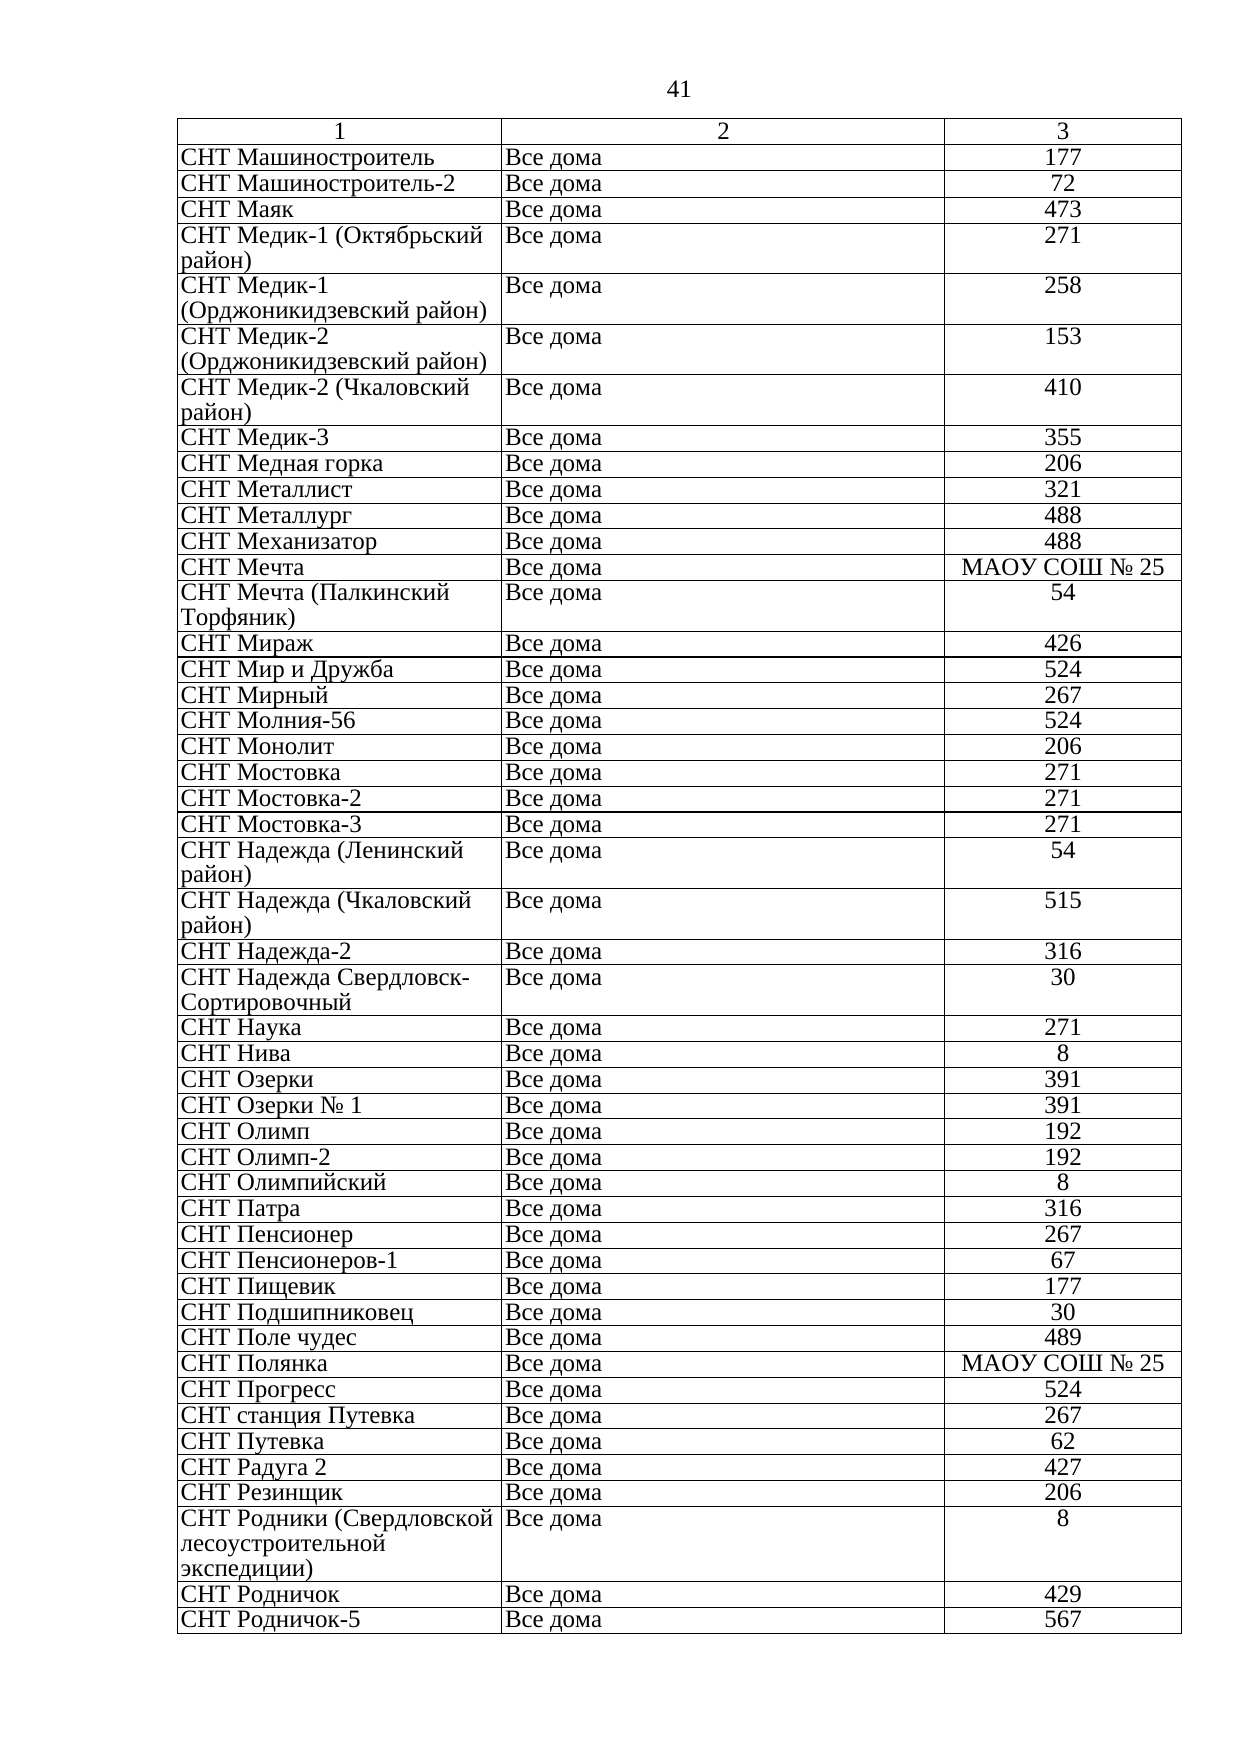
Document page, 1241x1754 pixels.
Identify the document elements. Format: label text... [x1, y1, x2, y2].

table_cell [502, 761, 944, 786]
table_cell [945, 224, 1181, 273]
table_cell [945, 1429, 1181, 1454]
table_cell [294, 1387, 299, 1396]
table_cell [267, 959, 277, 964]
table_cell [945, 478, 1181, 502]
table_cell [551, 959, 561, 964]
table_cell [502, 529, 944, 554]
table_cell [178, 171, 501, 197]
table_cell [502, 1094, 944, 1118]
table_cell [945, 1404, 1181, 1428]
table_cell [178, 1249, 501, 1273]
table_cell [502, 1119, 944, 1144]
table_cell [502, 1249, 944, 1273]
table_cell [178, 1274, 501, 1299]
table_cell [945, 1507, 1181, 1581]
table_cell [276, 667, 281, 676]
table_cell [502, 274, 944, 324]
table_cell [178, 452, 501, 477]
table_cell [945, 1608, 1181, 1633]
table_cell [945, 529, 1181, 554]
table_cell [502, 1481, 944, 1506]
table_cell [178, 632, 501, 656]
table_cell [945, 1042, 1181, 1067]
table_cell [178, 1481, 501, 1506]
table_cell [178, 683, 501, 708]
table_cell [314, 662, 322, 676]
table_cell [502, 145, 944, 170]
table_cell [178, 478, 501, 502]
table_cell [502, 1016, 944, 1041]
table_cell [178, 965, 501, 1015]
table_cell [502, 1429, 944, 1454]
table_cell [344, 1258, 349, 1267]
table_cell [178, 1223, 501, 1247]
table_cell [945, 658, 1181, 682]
table_header 2 [502, 119, 944, 144]
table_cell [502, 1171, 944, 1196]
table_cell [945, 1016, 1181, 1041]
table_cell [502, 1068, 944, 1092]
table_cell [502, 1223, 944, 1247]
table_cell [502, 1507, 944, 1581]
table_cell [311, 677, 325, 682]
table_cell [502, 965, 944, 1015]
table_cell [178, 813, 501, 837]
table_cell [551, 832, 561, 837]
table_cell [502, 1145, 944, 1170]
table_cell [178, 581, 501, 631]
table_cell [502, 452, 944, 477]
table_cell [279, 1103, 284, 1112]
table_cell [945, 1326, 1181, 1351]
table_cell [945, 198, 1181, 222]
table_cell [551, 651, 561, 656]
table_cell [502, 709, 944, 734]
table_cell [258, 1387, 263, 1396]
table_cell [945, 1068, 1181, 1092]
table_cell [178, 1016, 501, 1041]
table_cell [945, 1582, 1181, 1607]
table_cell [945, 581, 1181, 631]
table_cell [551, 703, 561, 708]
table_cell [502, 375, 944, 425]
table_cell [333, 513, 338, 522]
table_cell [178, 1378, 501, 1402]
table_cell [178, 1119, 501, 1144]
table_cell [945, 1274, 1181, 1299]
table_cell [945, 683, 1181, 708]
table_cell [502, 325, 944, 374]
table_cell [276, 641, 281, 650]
table_header 3 [945, 119, 1181, 144]
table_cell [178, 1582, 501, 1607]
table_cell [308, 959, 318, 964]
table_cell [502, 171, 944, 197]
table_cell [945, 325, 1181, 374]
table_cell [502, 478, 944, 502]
table_header 1 [178, 119, 501, 144]
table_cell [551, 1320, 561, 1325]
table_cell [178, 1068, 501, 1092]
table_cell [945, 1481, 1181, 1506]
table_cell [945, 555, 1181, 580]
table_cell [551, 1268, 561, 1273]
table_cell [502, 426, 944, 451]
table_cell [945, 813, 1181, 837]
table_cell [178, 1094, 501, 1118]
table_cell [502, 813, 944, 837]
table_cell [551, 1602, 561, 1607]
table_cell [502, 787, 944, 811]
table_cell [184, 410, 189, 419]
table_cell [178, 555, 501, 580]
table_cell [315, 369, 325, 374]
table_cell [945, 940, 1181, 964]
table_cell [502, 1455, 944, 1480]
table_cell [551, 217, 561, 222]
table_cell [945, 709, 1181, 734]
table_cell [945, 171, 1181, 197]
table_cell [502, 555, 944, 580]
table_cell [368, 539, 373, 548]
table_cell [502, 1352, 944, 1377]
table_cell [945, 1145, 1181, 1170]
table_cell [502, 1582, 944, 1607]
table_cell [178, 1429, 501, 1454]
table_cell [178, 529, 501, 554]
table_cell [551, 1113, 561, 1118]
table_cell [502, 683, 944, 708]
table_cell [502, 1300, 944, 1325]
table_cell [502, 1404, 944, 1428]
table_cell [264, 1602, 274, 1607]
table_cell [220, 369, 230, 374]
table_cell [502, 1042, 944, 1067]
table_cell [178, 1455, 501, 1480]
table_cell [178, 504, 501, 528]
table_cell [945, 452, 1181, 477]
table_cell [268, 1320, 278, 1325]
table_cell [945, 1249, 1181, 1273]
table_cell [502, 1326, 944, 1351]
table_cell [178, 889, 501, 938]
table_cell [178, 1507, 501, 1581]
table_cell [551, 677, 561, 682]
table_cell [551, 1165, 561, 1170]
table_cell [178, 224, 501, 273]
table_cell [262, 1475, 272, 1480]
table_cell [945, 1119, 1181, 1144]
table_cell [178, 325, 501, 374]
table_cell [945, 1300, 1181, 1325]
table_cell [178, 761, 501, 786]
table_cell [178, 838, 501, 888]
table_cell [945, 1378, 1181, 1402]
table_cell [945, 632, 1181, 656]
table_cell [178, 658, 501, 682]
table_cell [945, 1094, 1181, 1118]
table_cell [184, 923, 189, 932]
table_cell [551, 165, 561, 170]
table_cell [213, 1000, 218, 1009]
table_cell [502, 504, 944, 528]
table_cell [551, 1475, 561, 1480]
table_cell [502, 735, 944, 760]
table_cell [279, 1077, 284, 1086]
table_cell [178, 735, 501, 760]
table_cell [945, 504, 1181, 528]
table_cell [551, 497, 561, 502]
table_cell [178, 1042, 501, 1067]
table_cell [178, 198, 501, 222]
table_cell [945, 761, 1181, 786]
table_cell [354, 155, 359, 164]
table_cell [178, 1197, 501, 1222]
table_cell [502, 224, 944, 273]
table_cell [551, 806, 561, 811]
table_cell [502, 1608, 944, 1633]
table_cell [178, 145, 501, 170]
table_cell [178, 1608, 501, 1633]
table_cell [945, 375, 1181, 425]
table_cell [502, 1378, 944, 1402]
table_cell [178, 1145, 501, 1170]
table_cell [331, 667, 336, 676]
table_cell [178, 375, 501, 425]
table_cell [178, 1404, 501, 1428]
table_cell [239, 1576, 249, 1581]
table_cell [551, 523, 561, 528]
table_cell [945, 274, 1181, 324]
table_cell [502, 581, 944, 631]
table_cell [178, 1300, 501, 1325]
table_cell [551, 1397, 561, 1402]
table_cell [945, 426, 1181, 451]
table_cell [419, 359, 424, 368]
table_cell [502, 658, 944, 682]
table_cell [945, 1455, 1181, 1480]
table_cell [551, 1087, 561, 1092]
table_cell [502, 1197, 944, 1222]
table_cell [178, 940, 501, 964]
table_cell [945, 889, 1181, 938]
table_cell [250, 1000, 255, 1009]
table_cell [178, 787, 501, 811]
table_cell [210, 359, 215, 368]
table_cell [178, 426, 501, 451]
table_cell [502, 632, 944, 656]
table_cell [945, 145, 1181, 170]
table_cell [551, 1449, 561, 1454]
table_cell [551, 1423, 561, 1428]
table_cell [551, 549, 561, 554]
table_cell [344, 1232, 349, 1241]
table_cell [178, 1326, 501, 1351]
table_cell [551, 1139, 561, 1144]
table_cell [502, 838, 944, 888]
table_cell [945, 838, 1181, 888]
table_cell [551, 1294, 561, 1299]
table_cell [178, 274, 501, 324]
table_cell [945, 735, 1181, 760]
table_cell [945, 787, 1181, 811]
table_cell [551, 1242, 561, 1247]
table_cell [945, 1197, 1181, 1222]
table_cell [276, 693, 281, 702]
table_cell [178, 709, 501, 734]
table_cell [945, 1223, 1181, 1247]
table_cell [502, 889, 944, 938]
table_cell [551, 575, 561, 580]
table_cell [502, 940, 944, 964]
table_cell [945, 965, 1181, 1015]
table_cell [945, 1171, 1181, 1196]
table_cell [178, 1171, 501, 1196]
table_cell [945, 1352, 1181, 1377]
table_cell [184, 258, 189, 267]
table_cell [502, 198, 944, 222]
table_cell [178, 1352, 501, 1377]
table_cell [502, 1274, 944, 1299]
